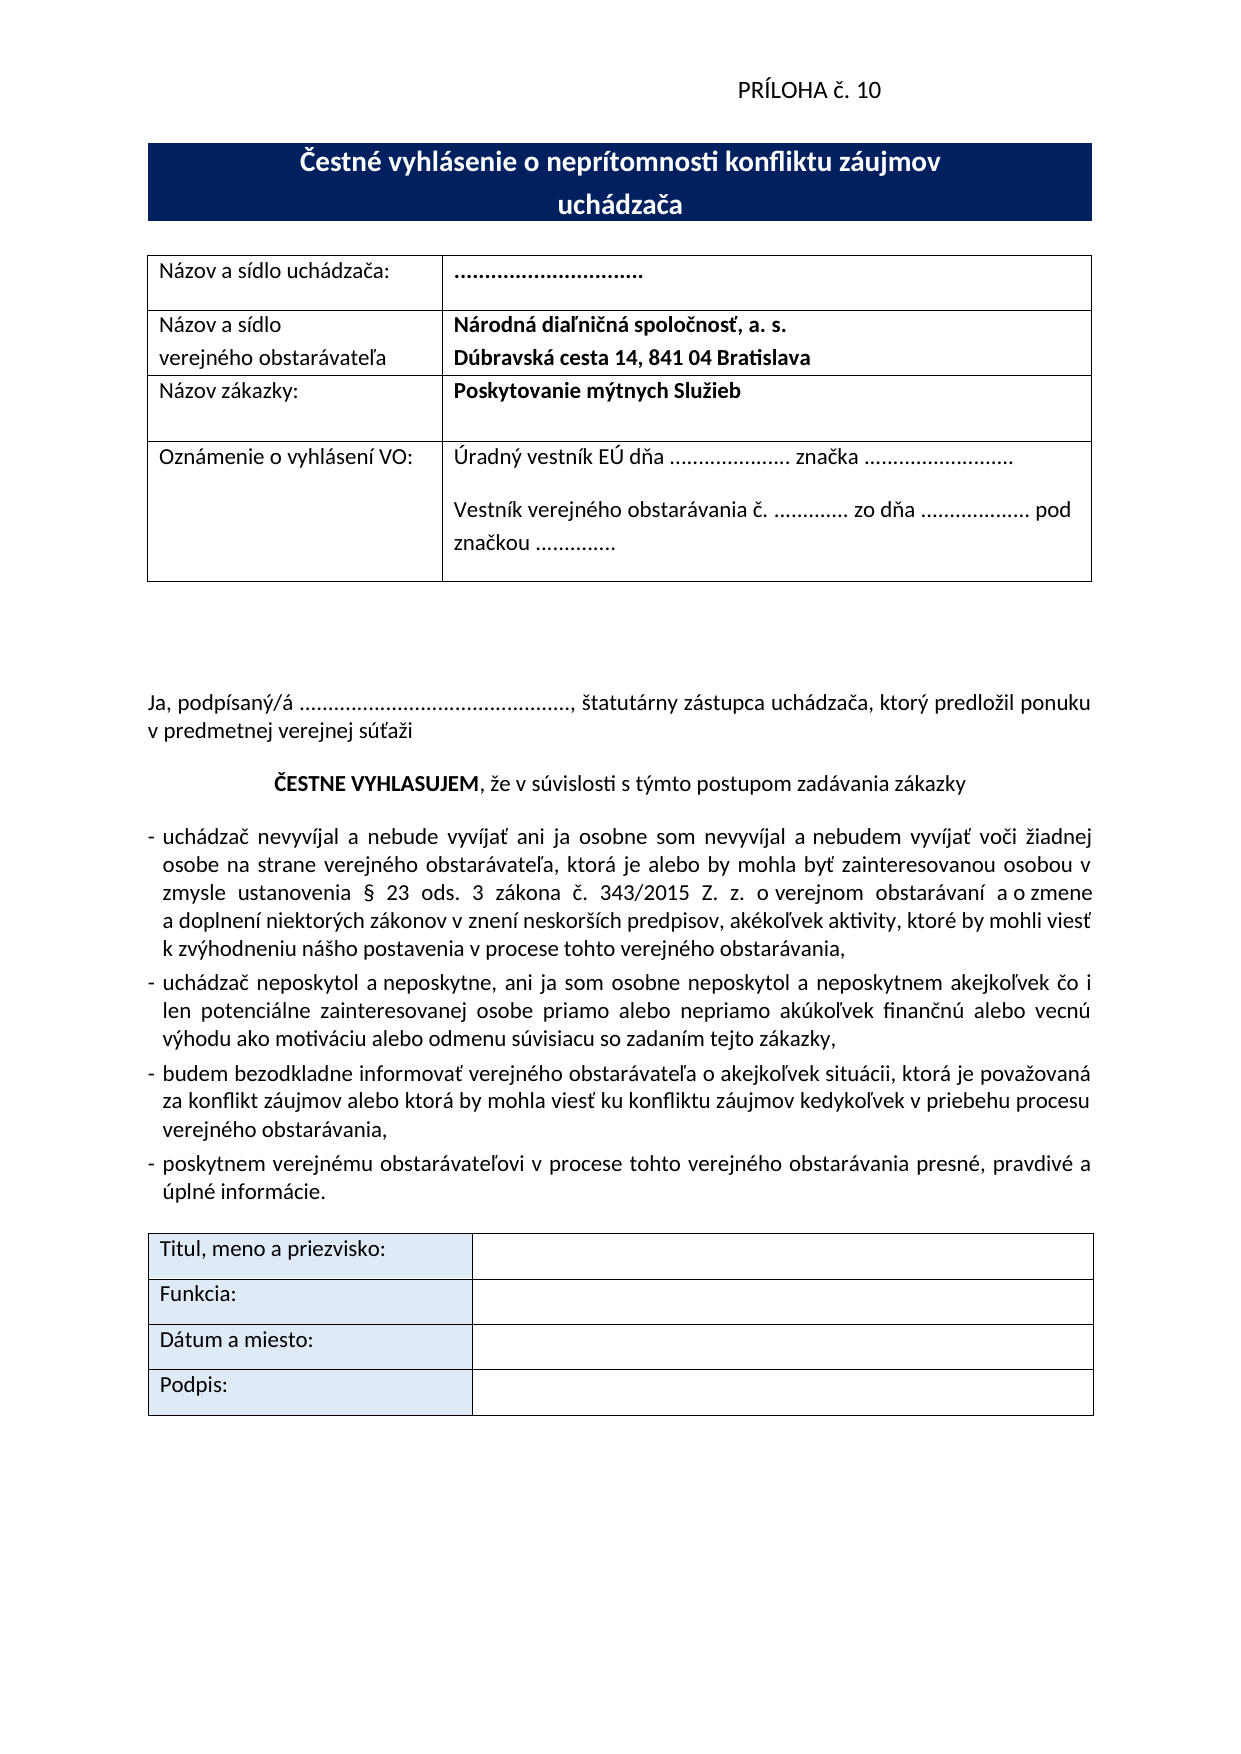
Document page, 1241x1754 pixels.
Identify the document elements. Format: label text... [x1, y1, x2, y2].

table_cell Dátum a miesto: [149, 1325, 472, 1369]
list uchádzač neposkytol a neposkytne, ani ja som osobne neposkytol a neposkytnem akejkoľvek čo i len potenciálne zainteresovanej osobe priamo alebo nepriamo akúkoľvek finančnú alebo vecnú výhodu ako motiváciu alebo odmenu súvisiacu so zadaním tejto zákazky, [148, 968, 1092, 1052]
table_cell [473, 1370, 1093, 1415]
table_cell [473, 1325, 1093, 1369]
table_cell Názov zákazky: [148, 376, 442, 441]
table_cell Funkcia: [149, 1280, 472, 1324]
table_cell Poskytovanie mýtnych Služieb [443, 376, 1091, 441]
table_cell Podpis: [149, 1370, 472, 1415]
table_cell Úradný vestník EÚ dňa ..................... značka .......................... Vestník verejného obstarávania č. ............. zo dňa ................... pod značkou .............. [443, 442, 1091, 581]
text Ja, podpísaný/á ..............................................., štatutárny zástupca uchádzača, ktorý predložil ponuku v predmetnej verejnej súťaži [148, 688, 1092, 744]
table_header Titul, meno a priezvisko: [149, 1234, 472, 1278]
list uchádzač nevyvíjal a nebude vyvíjať ani ja osobne som nevyvíjal a nebudem vyvíjať voči žiadnej osobe na strane verejného obstarávateľa, ktorá je alebo by mohla byť zainteresovanou osobou v zmysle ustanovenia § 23 ods. 3 zákona č. 343/2015 Z. z. o verejnom obstarávaní a o zmene a doplnení niektorých zákonov v znení neskorších predpisov, akékoľvek aktivity, ktoré by mohli viesť k zvýhodneniu nášho postavenia v procese tohto verejného obstarávania, [148, 822, 1092, 962]
table_cell Národná diaľničná spoločnosť, a. s. Dúbravská cesta 14, 841 04 Bratislava [443, 311, 1091, 375]
table_cell Oznámenie o vyhlásení VO: [148, 442, 442, 581]
list poskytnem verejnému obstarávateľovi v procese tohto verejného obstarávania presné, pravdivé a úplné informácie. [148, 1149, 1092, 1205]
list budem bezodkladne informovať verejného obstarávateľa o akejkoľvek situácii, ktorá je považovaná za konflikt záujmov alebo ktorá by mohla viesť ku konfliktu záujmov kedykoľvek v priebehu procesu verejného obstarávania, [148, 1059, 1092, 1143]
table_cell [473, 1280, 1093, 1324]
text ČESTNE VYHLASUJEM, že v súvislosti s týmto postupom zadávania zákazky [148, 769, 1092, 797]
subtitle Čestné vyhlásenie o neprítomnosti konfliktu záujmov [148, 143, 1092, 179]
subtitle uchádzača [148, 186, 1092, 221]
table_cell Názov a sídlo verejného obstarávateľa [148, 311, 442, 375]
table_header [473, 1234, 1093, 1278]
table_header Názov a sídlo uchádzača: [148, 256, 442, 309]
table_header ............................... [443, 256, 1091, 309]
